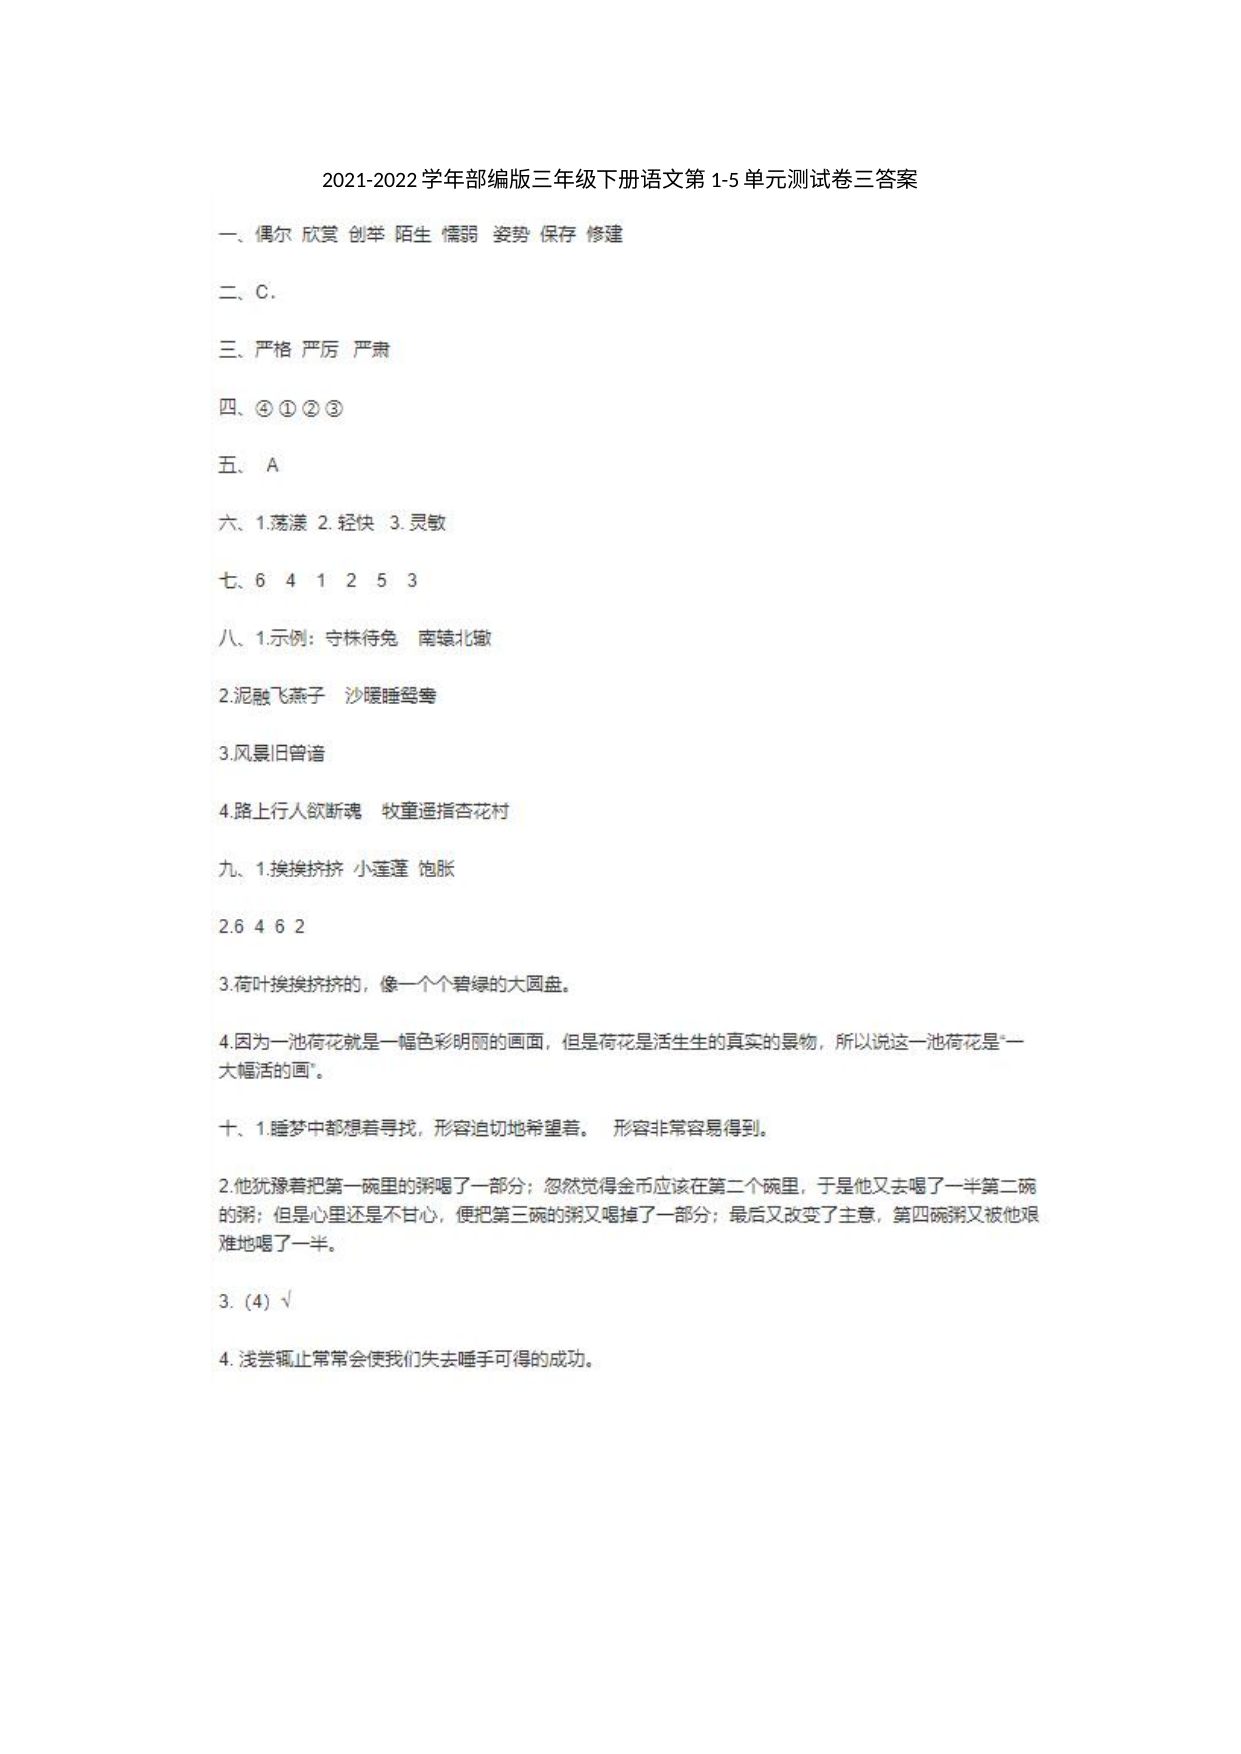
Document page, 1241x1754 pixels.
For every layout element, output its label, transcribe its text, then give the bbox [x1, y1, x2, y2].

text 2021-2022学年部编版三年级下册语文第1-5单元测试卷三答案 [187, 162, 1053, 194]
picture [187, 194, 1053, 1384]
